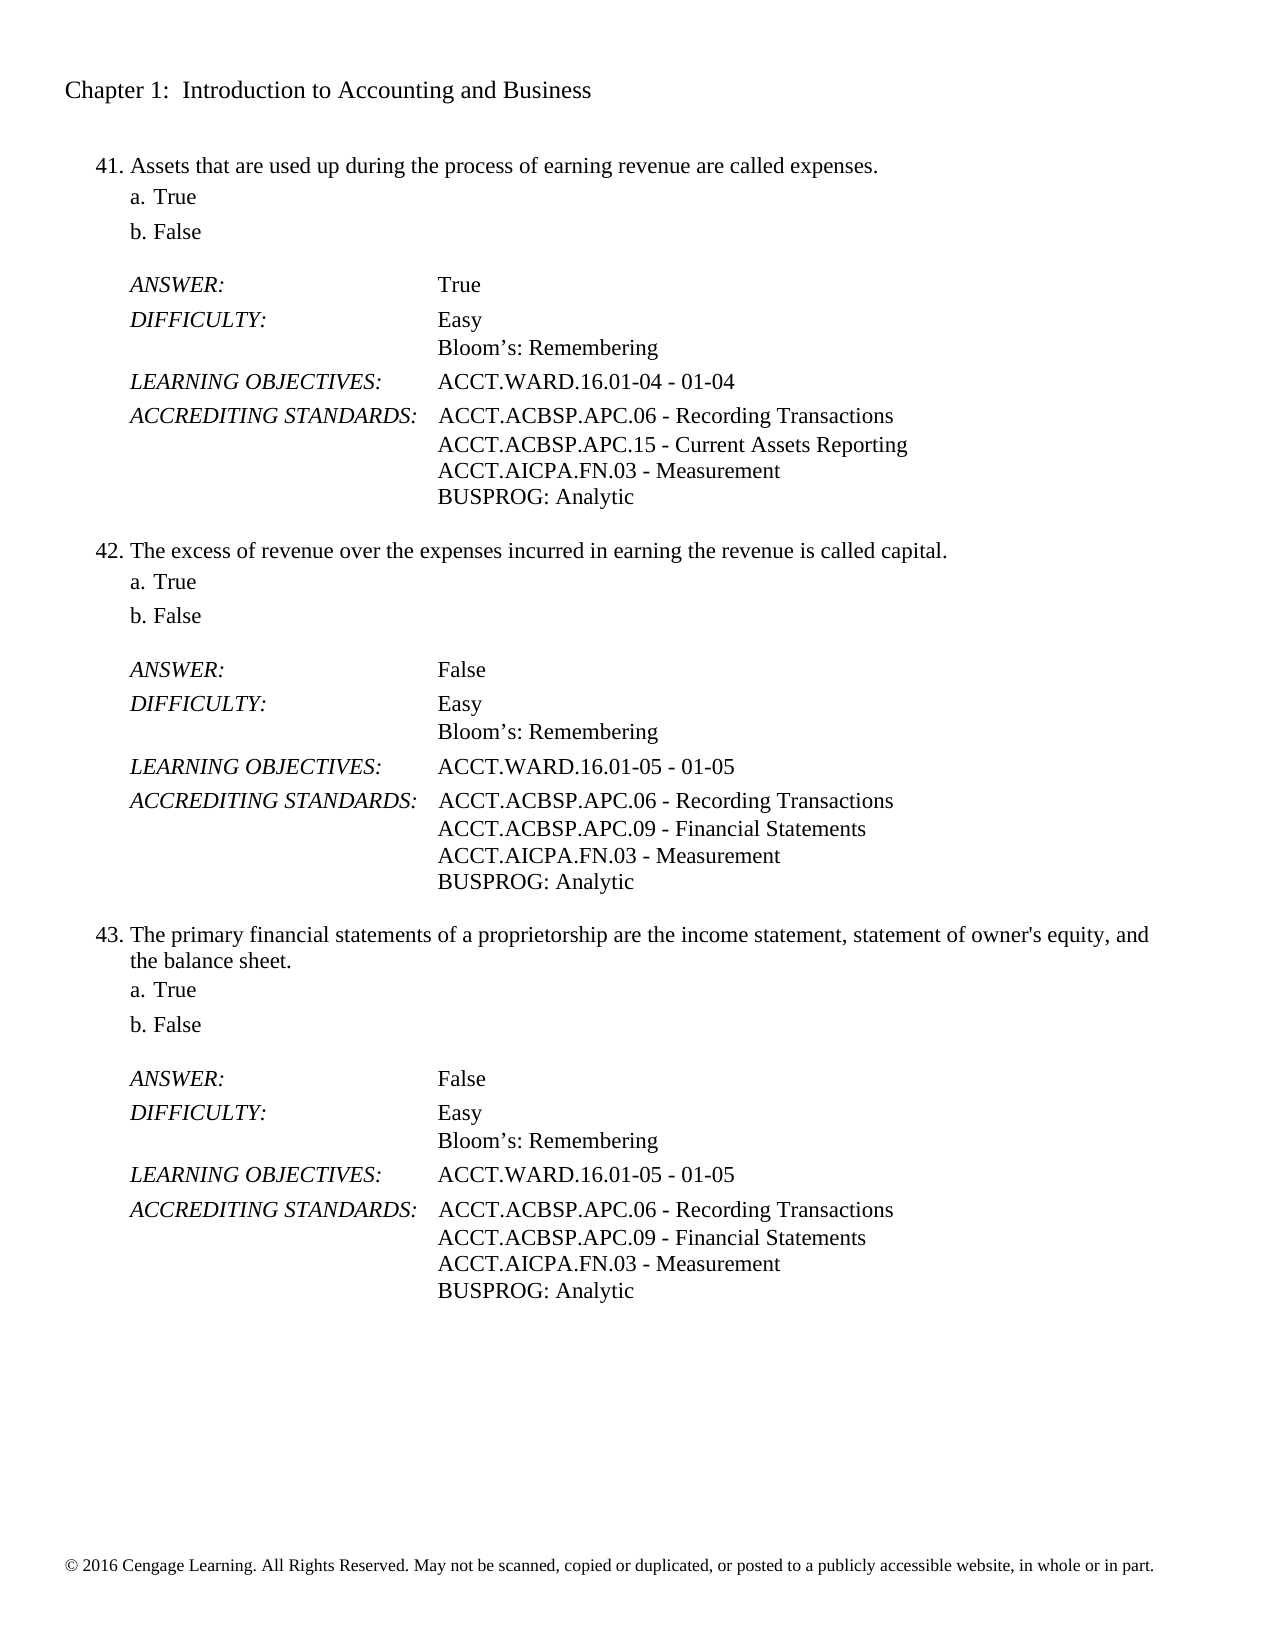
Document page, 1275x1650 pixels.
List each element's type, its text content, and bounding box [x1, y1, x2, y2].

text ACCREDITING STANDARDS: ACCT.ACBSP.APC.06 - Recording Transactions [130, 1196, 1210, 1222]
text ACCT.ACBSP.APC.09 - Financial Statements ACCT.AICPA.FN.03 - Measurement BUSPROG: Analytic [437, 815, 894, 894]
list False [130, 218, 1210, 244]
text ANSWER: False [130, 1064, 1210, 1091]
text LEARNING OBJECTIVES: ACCT.WARD.16.01-05 - 01-05 [130, 1161, 1210, 1188]
text ACCT.ACBSP.APC.15 - Current Assets Reporting ACCT.AICPA.FN.03 - Measurement [437, 431, 1107, 483]
text ACCREDITING STANDARDS: ACCT.ACBSP.APC.06 - Recording Transactions [130, 403, 1210, 429]
text DIFFICULTY: Easy [130, 1099, 1210, 1125]
text Bloom’s: Remembering [437, 334, 1210, 360]
text ANSWER: True [130, 271, 1210, 298]
text Bloom’s: Remembering [437, 718, 1210, 745]
text DIFFICULTY: Easy [130, 306, 1210, 332]
list The primary financial statements of a proprietorship are the income statement, statement of owner's equity, and the balance sheet. [95, 921, 1172, 973]
text LEARNING OBJECTIVES: ACCT.WARD.16.01-05 - 01-05 [130, 753, 1210, 779]
text ACCT.ACBSP.APC.09 - Financial Statements ACCT.AICPA.FN.03 - Measurement BUSPROG: Analytic [437, 1224, 894, 1303]
list True [130, 568, 1210, 594]
text DIFFICULTY: Easy [130, 690, 1210, 717]
list The excess of revenue over the expenses incurred in earning the revenue is called capital. [95, 537, 1210, 563]
list True [130, 183, 1210, 210]
text Bloom’s: Remembering [437, 1127, 1210, 1153]
text ANSWER: False [130, 656, 1210, 682]
list True [130, 977, 1210, 1003]
list False [130, 1011, 1210, 1037]
list Assets that are used up during the process of earning revenue are called expenses. [95, 152, 1210, 178]
text ACCREDITING STANDARDS: ACCT.ACBSP.APC.06 - Recording Transactions [130, 787, 1210, 813]
text LEARNING OBJECTIVES: ACCT.WARD.16.01-04 - 01-04 [130, 368, 1210, 394]
text BUSPROG: Analytic [437, 483, 1210, 510]
list False [130, 602, 1210, 629]
